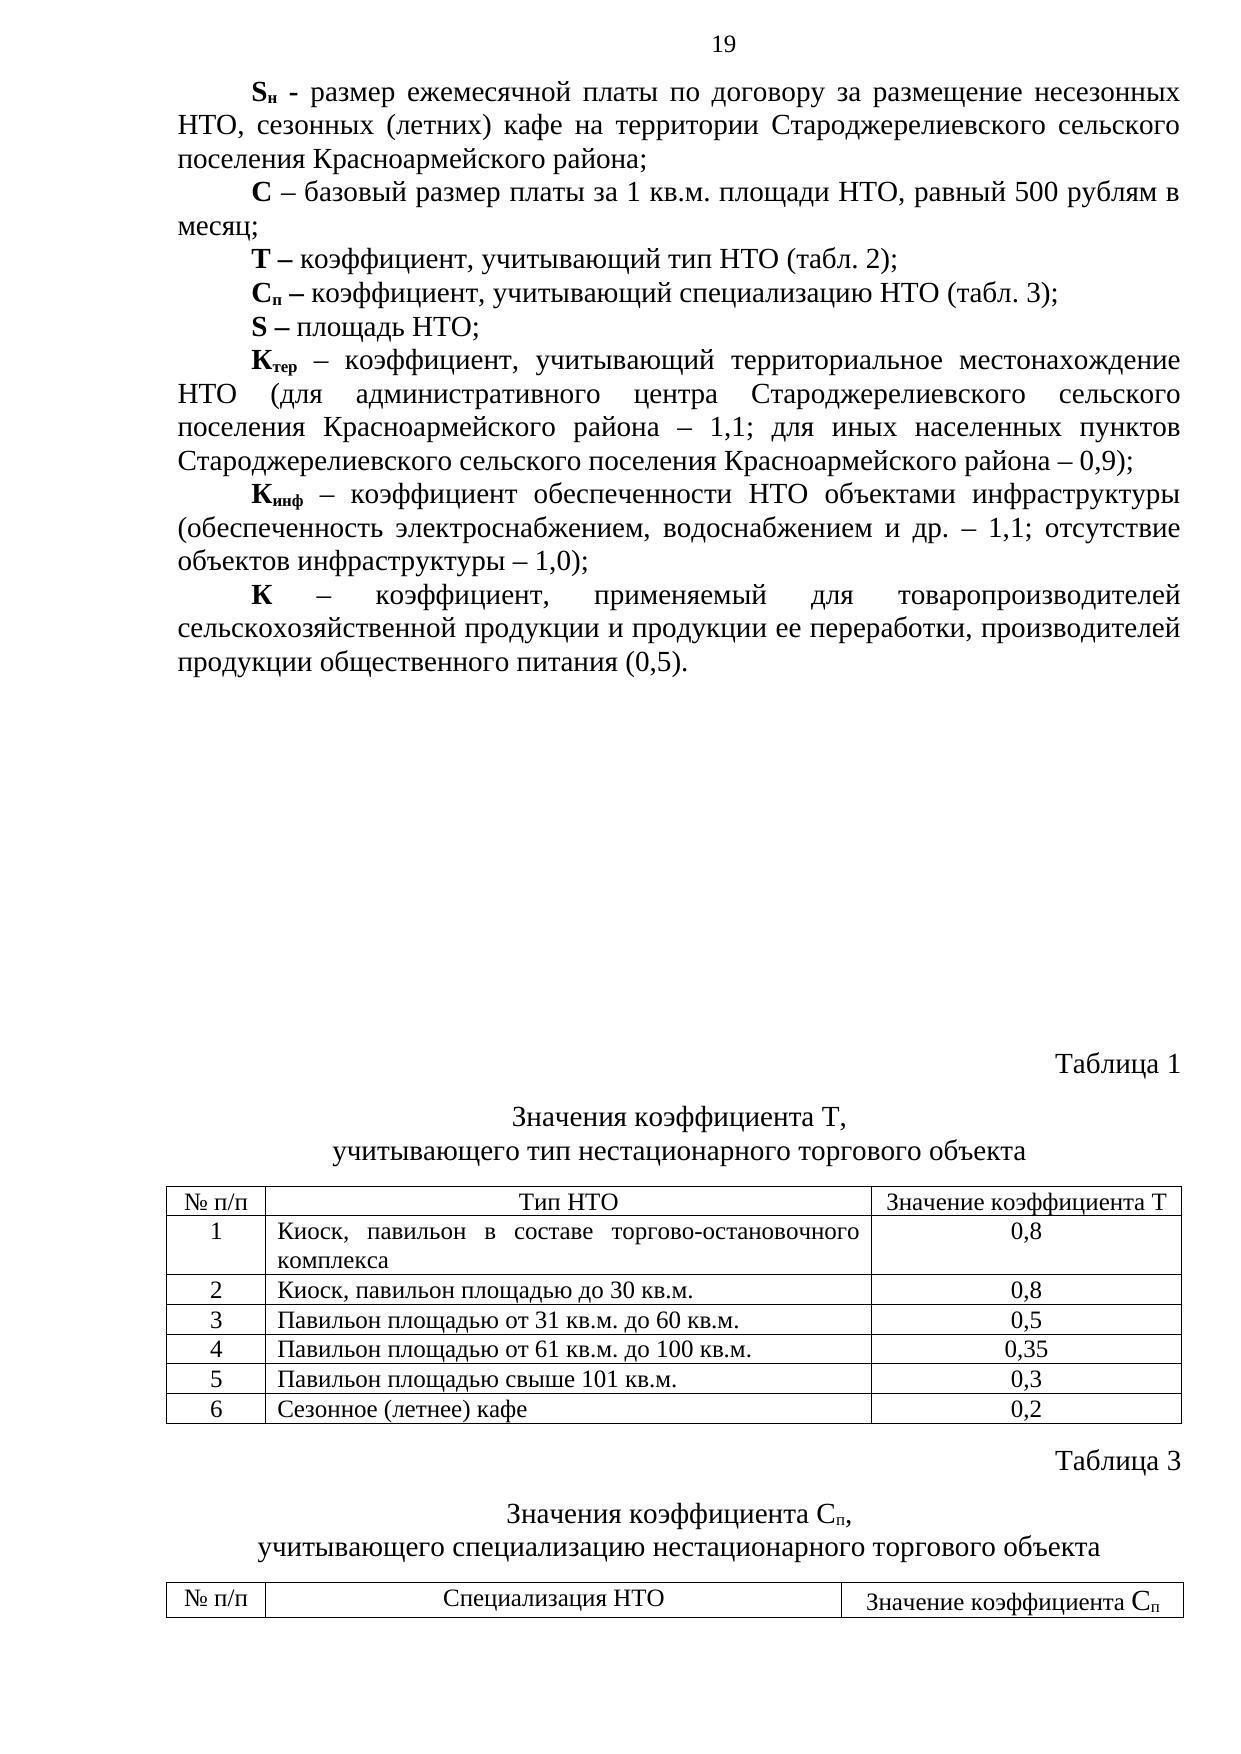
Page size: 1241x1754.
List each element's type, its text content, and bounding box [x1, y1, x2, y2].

table_cell 5 [167, 1364, 265, 1393]
table_cell 2 [167, 1275, 265, 1304]
text Т – коэффициент, учитывающий тип НТО (табл. 2); [177, 242, 1181, 275]
table_cell Сезонное (летнее) кафе [266, 1394, 871, 1423]
table_cell 0,2 [872, 1394, 1181, 1423]
text К – коэффициент, применяемый для товаропроизводителей сельскохозяйственной продукции и продукции ее переработки, производителей продукции общественного питания (0,5). [177, 577, 1181, 678]
table_header Тип НТО [266, 1187, 871, 1215]
table_cell Киоск, павильон в составе торгово-остановочного комплекса [266, 1216, 871, 1274]
text С – базовый размер платы за 1 кв.м. площади НТО, равный 500 рублям в месяц; [177, 174, 1181, 242]
table_cell 4 [167, 1335, 265, 1363]
table_cell 0,35 [872, 1335, 1181, 1363]
table_cell Павильон площадью от 61 кв.м. до 100 кв.м. [266, 1335, 871, 1363]
table_cell Павильон площадью свыше 101 кв.м. [266, 1364, 871, 1393]
text Ктер – коэффициент, учитывающий территориальное местонахождение НТО (для административного центра Староджерелиевского сельского поселения Красноармейского района – 1,1; для иных населенных пунктов Староджерелиевского сельского поселения Красноармейского района – 0,9); [177, 342, 1181, 476]
table_cell 0,3 [872, 1364, 1181, 1393]
table_cell 3 [167, 1305, 265, 1333]
table_cell 0,8 [872, 1216, 1181, 1274]
text учитывающего специализацию нестационарного торгового объекта [177, 1529, 1181, 1563]
text Sн - размер ежемесячной платы по договору за размещение несезонных НТО, сезонных (летних) кафе на территории Староджерелиевского сельского поселения Красноармейского района; [177, 74, 1181, 174]
title Значения коэффициента Т, [177, 1099, 1181, 1133]
text S – площадь НТО; [177, 309, 1181, 342]
table_cell 1 [167, 1216, 265, 1274]
text Сп – коэффициент, учитывающий специализацию НТО (табл. 3); [177, 275, 1181, 309]
text Кинф – коэффициент обеспеченности НТО объектами инфраструктуры (обеспеченность электроснабжением, водоснабжением и др. – 1,1; отсутствие объектов инфраструктуры – 1,0); [177, 476, 1181, 577]
table_cell 6 [167, 1394, 265, 1423]
table_header Значение коэффициента Т [872, 1187, 1181, 1215]
table_cell Павильон площадью от 31 кв.м. до 60 кв.м. [266, 1305, 871, 1333]
table_header Значение коэффициента Сп [842, 1583, 1183, 1617]
table_cell 0,5 [872, 1305, 1181, 1333]
table_header Специализация НТО [266, 1583, 841, 1617]
title учитывающего тип нестационарного торгового объекта [177, 1133, 1181, 1166]
text Таблица 1 [233, 1047, 1181, 1080]
text Значения коэффициента Сп, [177, 1496, 1181, 1529]
table_cell 0,8 [872, 1275, 1181, 1304]
table_header № п/п [167, 1187, 265, 1215]
text Таблица 3 [177, 1443, 1181, 1477]
table_cell Киоск, павильон площадью до 30 кв.м. [266, 1275, 871, 1304]
table_header № п/п [167, 1583, 265, 1617]
